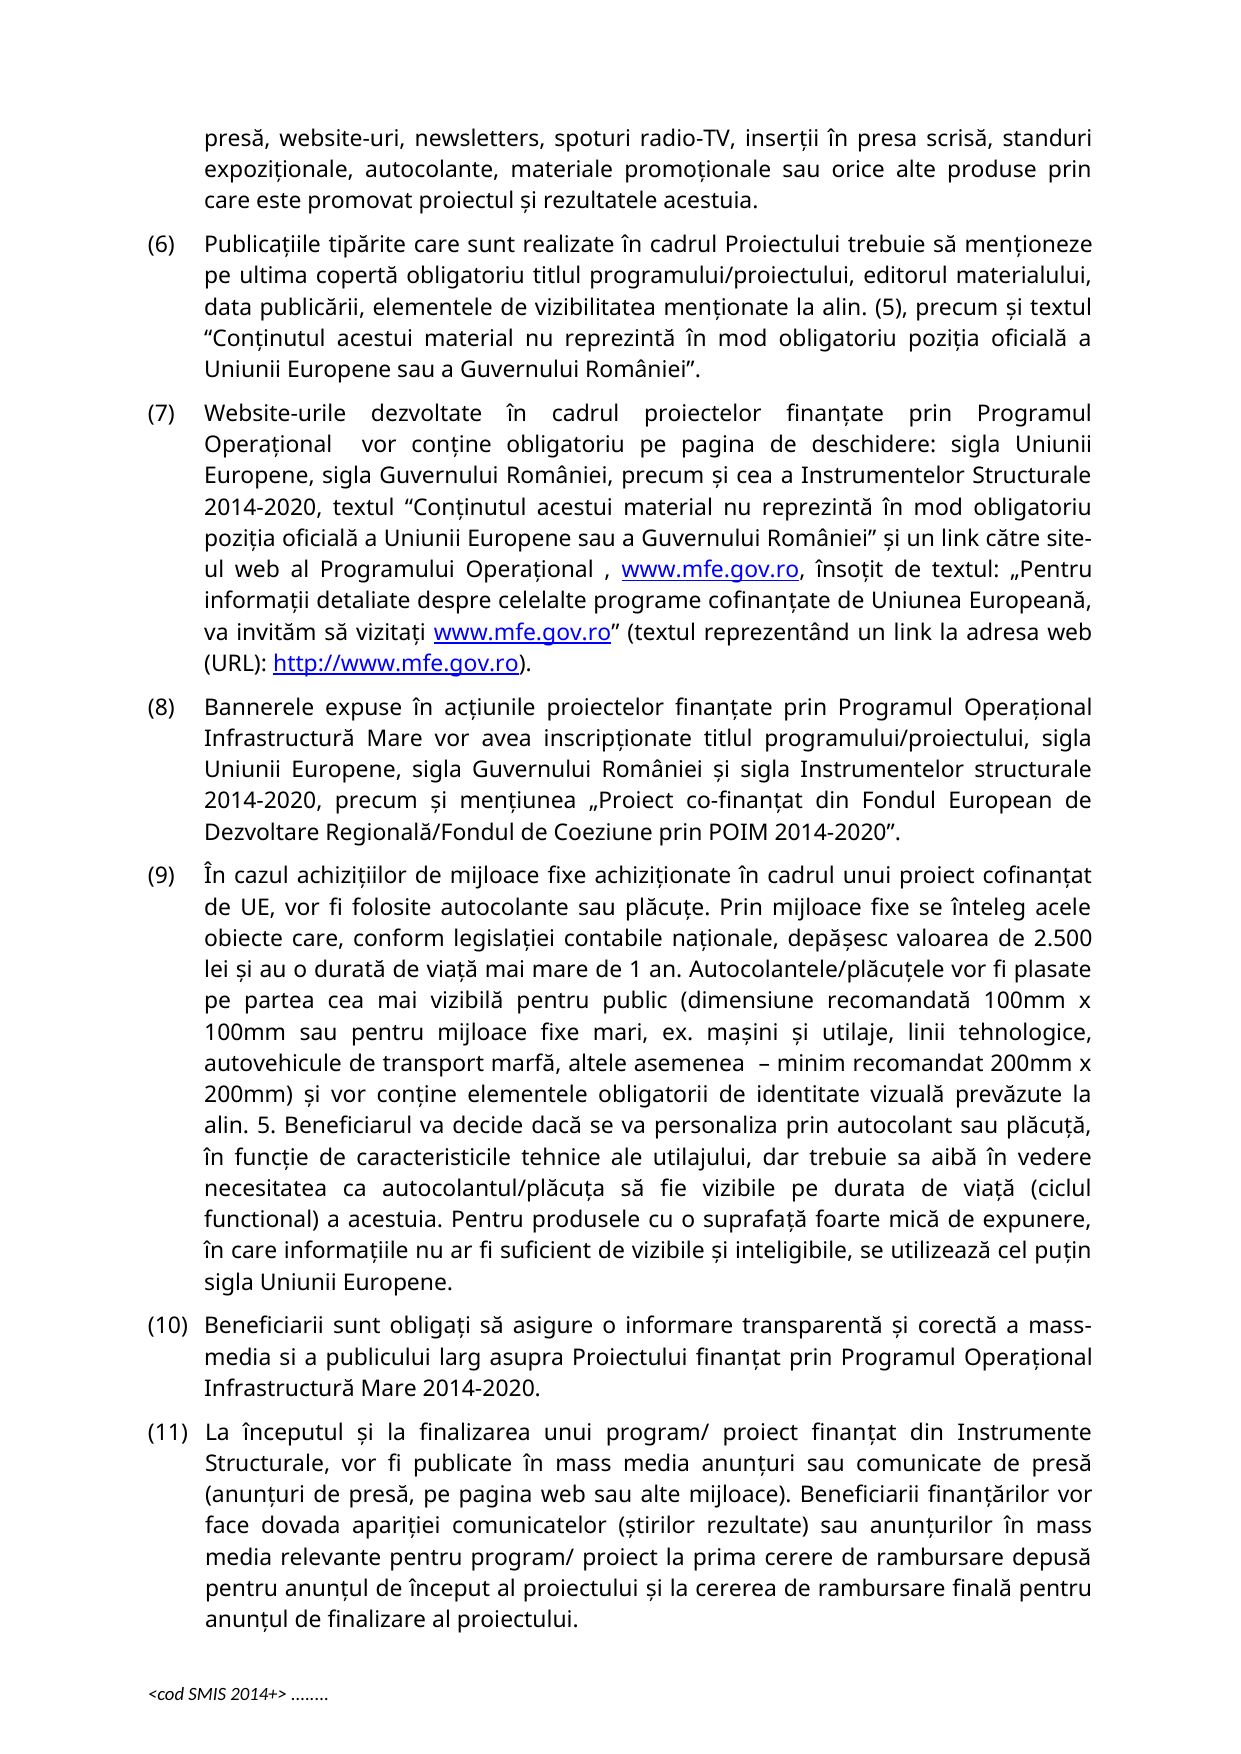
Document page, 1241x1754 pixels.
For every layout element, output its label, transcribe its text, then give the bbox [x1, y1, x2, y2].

list Beneficiarii sunt obligaţi să asigure o informare transparentă şi corectă a mass-media si a publicului larg asupra Proiectului finanţat prin Programul Operaţional Infrastructură Mare 2014-2020. [148, 1309, 1092, 1403]
list Website-urile dezvoltate în cadrul proiectelor finanţate prin Programul Operaţional vor conţine obligatoriu pe pagina de deschidere: sigla Uniunii Europene, sigla Guvernului României, precum şi cea a Instrumentelor Structurale 2014-2020, textul “Conținutul acestui material nu reprezintă în mod obligatoriu poziția oficială a Uniunii Europene sau a Guvernului României” și un link către site-ul web al Programului Operațional , www.mfe.gov.ro, însoţit de textul: „Pentru informaţii detaliate despre celelalte programe cofinanţate de Uniunea Europeană, va invităm să vizitaţi www.mfe.gov.ro” (textul reprezentând un link la adresa web (URL): http://www.mfe.gov.ro). [148, 397, 1092, 678]
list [148, 122, 1092, 216]
list Publicaţiile tipărite care sunt realizate în cadrul Proiectului trebuie să menţioneze pe ultima copertă obligatoriu titlul programului/proiectului, editorul materialului, data publicării, elementele de vizibilitatea menţionate la alin. (5), precum şi textul “Conținutul acestui material nu reprezintă în mod obligatoriu poziția oficială a Uniunii Europene sau a Guvernului României”. [148, 228, 1092, 384]
list În cazul achiziţiilor de mijloace fixe achiziționate în cadrul unui proiect cofinanțat de UE, vor fi folosite autocolante sau plăcuțe. Prin mijloace fixe se înteleg acele obiecte care, conform legislației contabile naționale, depășesc valoarea de 2.500 lei și au o durată de viață mai mare de 1 an. Autocolantele/plăcuțele vor fi plasate pe partea cea mai vizibilă pentru public (dimensiune recomandată 100mm x 100mm sau pentru mijloace fixe mari, ex. mașini și utilaje, linii tehnologice, autovehicule de transport marfă, altele asemenea – minim recomandat 200mm x 200mm) și vor conţine elementele obligatorii de identitate vizuală prevăzute la alin. 5. Beneficiarul va decide dacă se va personaliza prin autocolant sau plăcuță, în funcție de caracteristicile tehnice ale utilajului, dar trebuie sa aibă în vedere necesitatea ca autocolantul/plăcuța să fie vizibile pe durata de viață (ciclul functional) a acestuia. Pentru produsele cu o suprafaţă foarte mică de expunere, în care informaţiile nu ar fi suficient de vizibile şi inteligibile, se utilizează cel puţin sigla Uniunii Europene. [148, 859, 1092, 1297]
list La începutul şi la finalizarea unui program/ proiect finanţat din Instrumente Structurale, vor fi publicate în mass media anunţuri sau comunicate de presă (anunţuri de presă, pe pagina web sau alte mijloace). Beneficiarii finanţărilor vor face dovada apariţiei comunicatelor (ştirilor rezultate) sau anunţurilor în mass media relevante pentru program/ proiect la prima cerere de rambursare depusă pentru anunțul de început al proiectului și la cererea de rambursare finală pentru anunțul de finalizare al proiectului. [148, 1416, 1092, 1634]
list Bannerele expuse în acţiunile proiectelor finanţate prin Programul Operaţional Infrastructură Mare vor avea inscripţionate titlul programului/proiectului, sigla Uniunii Europene, sigla Guvernului României şi sigla Instrumentelor structurale 2014-2020, precum și menţiunea „Proiect co-finanţat din Fondul European de Dezvoltare Regională/Fondul de Coeziune prin POIM 2014-2020”. [148, 691, 1092, 847]
